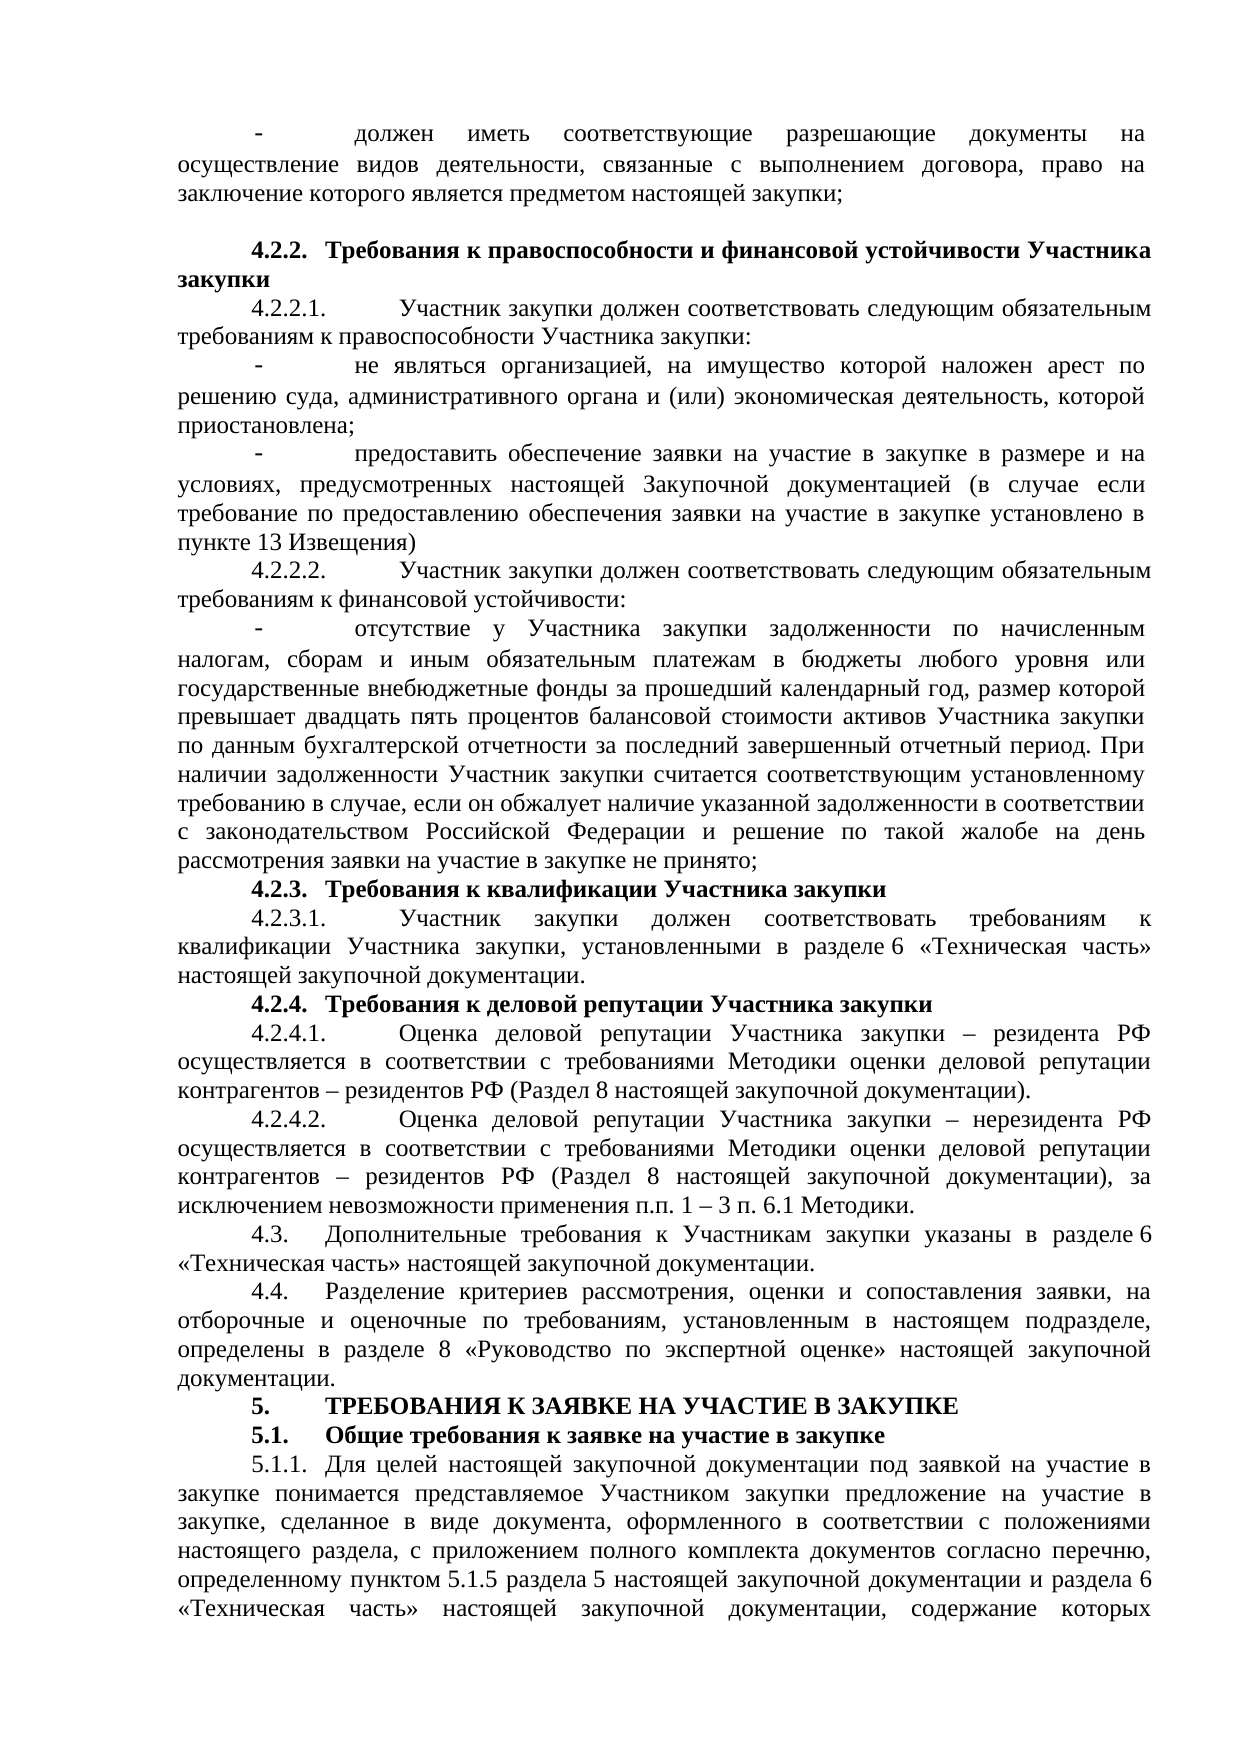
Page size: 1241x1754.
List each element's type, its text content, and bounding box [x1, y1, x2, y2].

list Требования к правоспособности и финансовой устойчивости Участника закупки [177, 235, 1152, 293]
list Разделение критериев рассмотрения, оценки и сопоставления заявки, на отборочные и оценочные по требованиям, установленным в настоящем подразделе, определены в разделе 8 «Руководство по экспертной оценке» настоящей закупочной документации. [177, 1276, 1152, 1391]
list Требования к квалификации Участника закупки [177, 874, 1152, 903]
list Общие требования к заявке на участие в закупке [177, 1420, 1152, 1449]
list Участник закупки должен соответствовать следующим обязательным требованиям к правоспособности Участника закупки: [177, 293, 1152, 350]
list Дополнительные требования к Участникам закупки указаны в разделе 6 «Техническая часть» настоящей закупочной документации. [177, 1219, 1152, 1276]
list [177, 1449, 1152, 1621]
list предоставить обеспечение заявки на участие в закупке в размере и на условиях, предусмотренных настоящей Закупочной документацией (в случае если требование по предоставлению обеспечения заявки на участие в закупке установлено в пункте 13 Извещения) [177, 438, 1146, 556]
list должен иметь соответствующие разрешающие документы на осуществление видов деятельности, связанные с выполнением договора, право на заключение которого является предметом настоящей закупки; [177, 118, 1146, 206]
list Требования к деловой репутации Участника закупки [177, 989, 1152, 1018]
list Участник закупки должен соответствовать требованиям к квалификации Участника закупки, установленными в разделе 6 «Техническая часть» настоящей закупочной документации. [177, 903, 1152, 989]
list Участник закупки должен соответствовать следующим обязательным требованиям к финансовой устойчивости: [177, 556, 1152, 613]
list Оценка деловой репутации Участника закупки – резидента РФ осуществляется в соответствии с требованиями Методики оценки деловой репутации контрагентов – резидентов РФ (Раздел 8 настоящей закупочной документации). [177, 1018, 1152, 1104]
list не являться организацией, на имущество которой наложен арест по решению суда, административного органа и (или) экономическая деятельность, которой приостановлена; [177, 350, 1146, 438]
list Оценка деловой репутации Участника закупки – нерезидента РФ осуществляется в соответствии с требованиями Методики оценки деловой репутации контрагентов – резидентов РФ (Раздел 8 настоящей закупочной документации), за исключением невозможности применения п.п. 1 – 3 п. 6.1 Методики. [177, 1104, 1152, 1219]
list отсутствие у Участника закупки задолженности по начисленным налогам, сборам и иным обязательным платежам в бюджеты любого уровня или государственные внебюджетные фонды за прошедший календарный год, размер которой превышает двадцать пять процентов балансовой стоимости активов Участника закупки по данным бухгалтерской отчетности за последний завершенный отчетный период. При наличии задолженности Участник закупки считается соответствующим установленному требованию в случае, если он обжалует наличие указанной задолженности в соответствии с законодательством Российской Федерации и решение по такой жалобе на день рассмотрения заявки на участие в закупке не принято; [177, 613, 1146, 874]
list ТРЕБОВАНИЯ К ЗАЯВКЕ НА УЧАСТИЕ В ЗАКУПКЕ [177, 1391, 1152, 1420]
